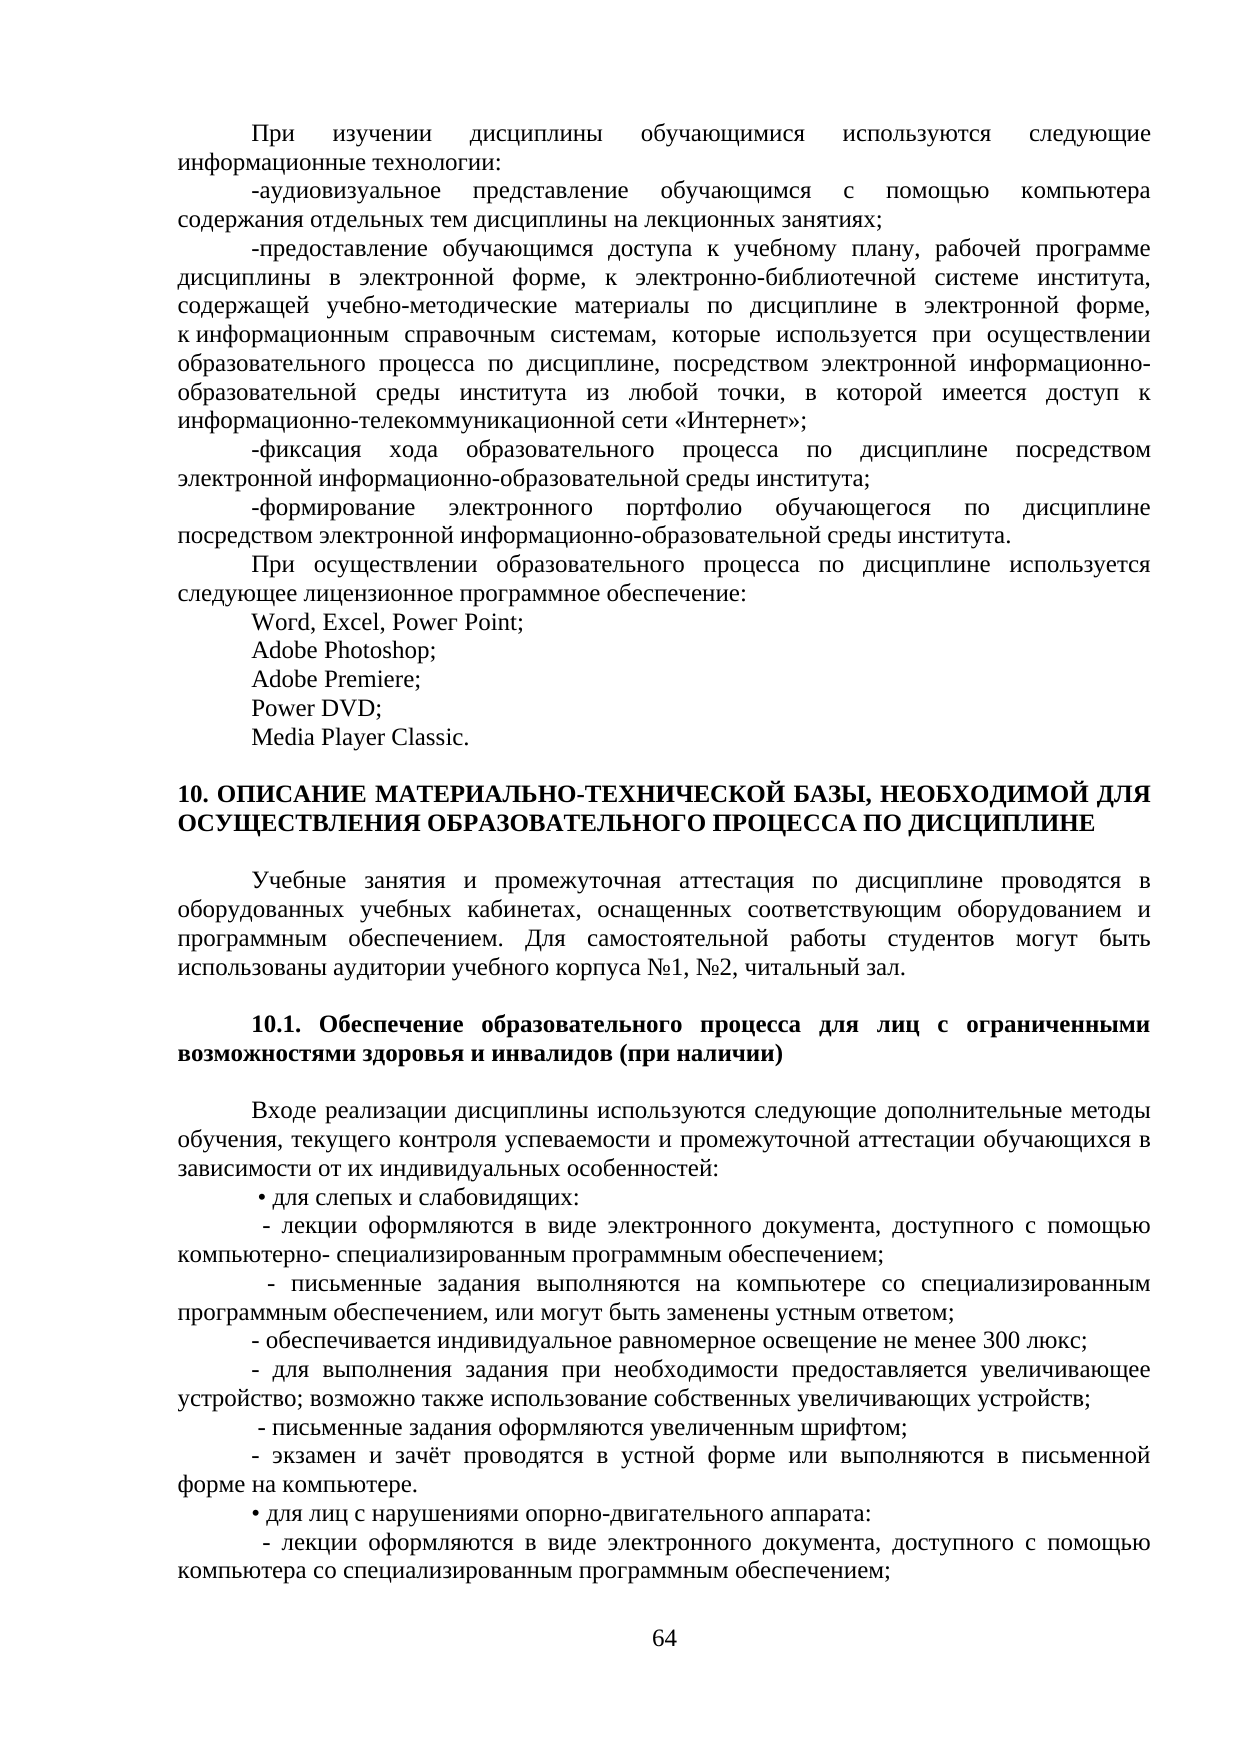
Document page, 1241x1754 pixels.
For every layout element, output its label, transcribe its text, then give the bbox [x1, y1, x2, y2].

text - лекции оформляются в виде электронного документа, доступного с помощью компьютера со специализированным программным обеспечением; [177, 1527, 1152, 1584]
text - письменные задания оформляются увеличенным шрифтом; [177, 1412, 1152, 1441]
text - экзамен и зачёт проводятся в устной форме или выполняются в письменной форме на компьютере. [177, 1441, 1152, 1498]
text -фиксация хода образовательного процесса по дисциплине посредством электронной информационно-образовательной среды института; [177, 434, 1152, 492]
text При изучении дисциплины обучающимися используются следующие информационные технологии: [177, 118, 1152, 176]
text Wогd, Ехсеl, Powег Роint; [177, 607, 1152, 636]
text 10.1. Обеспечение образовательного процесса для лиц с ограниченными возможностями здоровья и инвалидов (при наличии) [177, 1009, 1152, 1067]
text Учебные занятия и промежуточная аттестация по дисциплине проводятся в оборудованных учебных кабинетах, оснащенных соответствующим оборудованием и программным обеспечением. Для самостоятельной работы студентов могут быть использованы аудитории учебного корпуса №1, №2, читальный зал. [177, 866, 1152, 981]
text - для выполнения задания при необходимости предоставляется увеличивающее устройство; возможно также использование собственных увеличивающих устройств; [177, 1354, 1152, 1412]
text - обеспечивается индивидуальное равномерное освещение не менее 300 люкс; [177, 1326, 1152, 1354]
text - письменные задания выполняются на компьютере со специализированным программным обеспечением, или могут быть заменены устным ответом; [177, 1268, 1152, 1326]
text • для лиц с нарушениями опорно-двигательного аппарата: [177, 1498, 1152, 1527]
text При осуществлении образовательного процесса по дисциплине используется следующее лицензионное программное обеспечение: [177, 549, 1152, 607]
text Adobe Premiere; [177, 664, 1152, 693]
text Power DVD; [177, 693, 1152, 722]
text - лекции оформляются в виде электронного документа, доступного с помощью компьютерно- специализированным программным обеспечением; [177, 1211, 1152, 1268]
text • для слепых и слабовидящих: [177, 1182, 1152, 1211]
text Adobe Photoshop; [177, 636, 1152, 664]
text -формирование электронного портфолио обучающегося по дисциплине посредством электронной информационно-образовательной среды института. [177, 492, 1152, 549]
text Media Player Classic. [177, 722, 1152, 751]
text -предоставление обучающимся доступа к учебному плану, рабочей программе дисциплины в электронной форме, к электронно-библиотечной системе института, содержащей учебно-методические материалы по дисциплине в электронной форме, к информационным справочным системам, которые используется при осуществлении образовательного процесса по дисциплине, посредством электронной информационно-образовательной среды института из любой точки, в которой имеется доступ к информационно-телекоммуникационной сети «Интернет»; [177, 233, 1152, 434]
text -аудиовизуальное представление обучающимся с помощью компьютера содержания отдельных тем дисциплины на лекционных занятиях; [177, 176, 1152, 233]
text 10. ОПИСАНИЕ МАТЕРИАЛЬНО-ТЕХНИЧЕСКОЙ БАЗЫ, НЕОБХОДИМОЙ ДЛЯ ОСУЩЕСТВЛЕНИЯ ОБРАЗОВАТЕЛЬНОГО ПРОЦЕССА ПО ДИСЦИПЛИНЕ [177, 779, 1152, 837]
text Входе реализации дисциплины используются следующие дополнительные методы обучения, текущего контроля успеваемости и промежуточной аттестации обучающихся в зависимости от их индивидуальных особенностей: [177, 1096, 1152, 1182]
